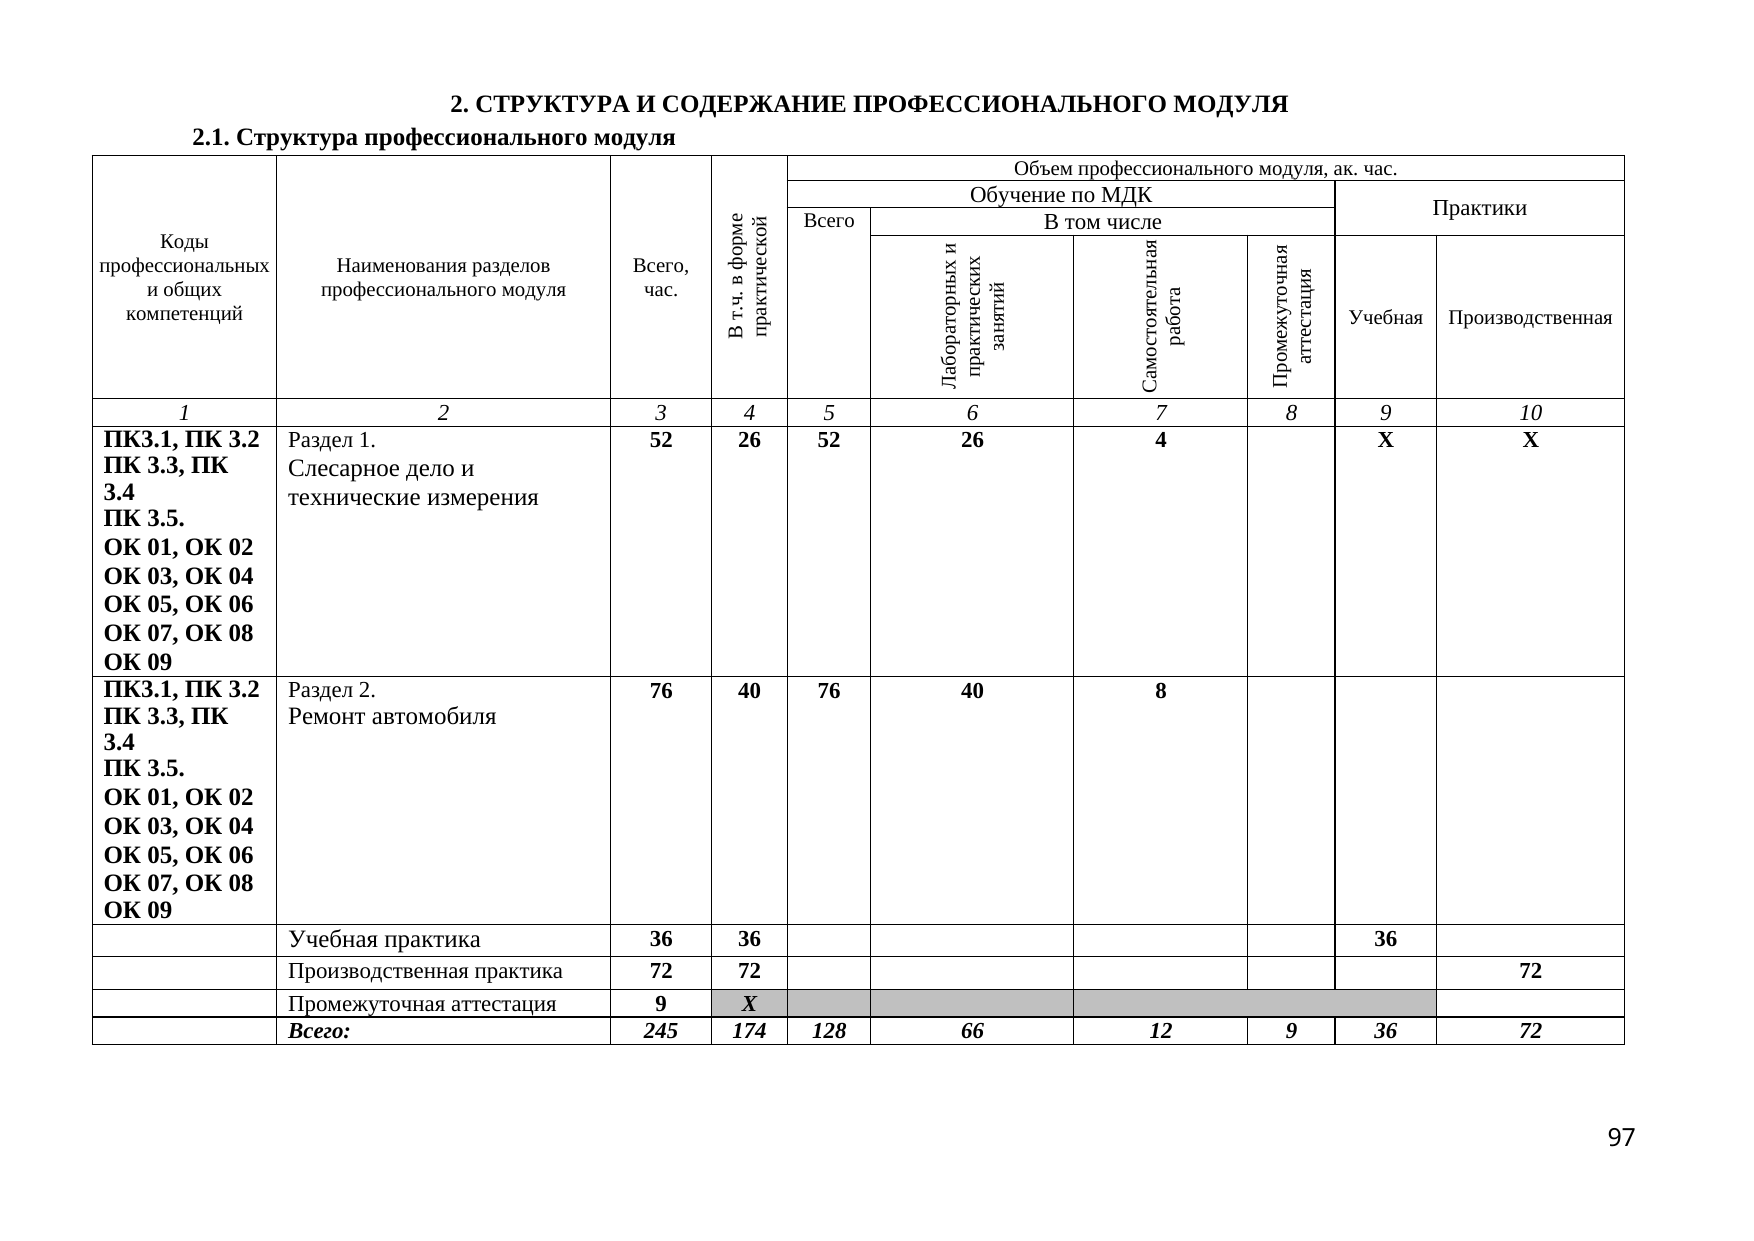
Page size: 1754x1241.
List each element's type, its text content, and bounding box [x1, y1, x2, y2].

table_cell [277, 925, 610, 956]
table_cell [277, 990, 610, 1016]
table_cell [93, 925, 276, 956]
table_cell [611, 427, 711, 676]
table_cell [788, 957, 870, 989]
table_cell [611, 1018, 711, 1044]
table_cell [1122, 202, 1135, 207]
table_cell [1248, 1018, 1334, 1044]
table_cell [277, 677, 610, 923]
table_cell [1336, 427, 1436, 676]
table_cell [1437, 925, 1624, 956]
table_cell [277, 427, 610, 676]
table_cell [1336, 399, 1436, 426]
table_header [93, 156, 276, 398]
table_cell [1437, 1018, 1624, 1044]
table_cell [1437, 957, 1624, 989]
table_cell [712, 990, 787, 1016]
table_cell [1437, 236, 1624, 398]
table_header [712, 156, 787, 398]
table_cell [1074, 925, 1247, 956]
text 2. Структура и содержание профессионального модуля [103, 89, 1636, 117]
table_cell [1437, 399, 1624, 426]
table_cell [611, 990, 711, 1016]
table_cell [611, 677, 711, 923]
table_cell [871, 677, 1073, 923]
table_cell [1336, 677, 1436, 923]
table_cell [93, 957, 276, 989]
text 2.1. Структура профессионального модуля [103, 122, 1636, 150]
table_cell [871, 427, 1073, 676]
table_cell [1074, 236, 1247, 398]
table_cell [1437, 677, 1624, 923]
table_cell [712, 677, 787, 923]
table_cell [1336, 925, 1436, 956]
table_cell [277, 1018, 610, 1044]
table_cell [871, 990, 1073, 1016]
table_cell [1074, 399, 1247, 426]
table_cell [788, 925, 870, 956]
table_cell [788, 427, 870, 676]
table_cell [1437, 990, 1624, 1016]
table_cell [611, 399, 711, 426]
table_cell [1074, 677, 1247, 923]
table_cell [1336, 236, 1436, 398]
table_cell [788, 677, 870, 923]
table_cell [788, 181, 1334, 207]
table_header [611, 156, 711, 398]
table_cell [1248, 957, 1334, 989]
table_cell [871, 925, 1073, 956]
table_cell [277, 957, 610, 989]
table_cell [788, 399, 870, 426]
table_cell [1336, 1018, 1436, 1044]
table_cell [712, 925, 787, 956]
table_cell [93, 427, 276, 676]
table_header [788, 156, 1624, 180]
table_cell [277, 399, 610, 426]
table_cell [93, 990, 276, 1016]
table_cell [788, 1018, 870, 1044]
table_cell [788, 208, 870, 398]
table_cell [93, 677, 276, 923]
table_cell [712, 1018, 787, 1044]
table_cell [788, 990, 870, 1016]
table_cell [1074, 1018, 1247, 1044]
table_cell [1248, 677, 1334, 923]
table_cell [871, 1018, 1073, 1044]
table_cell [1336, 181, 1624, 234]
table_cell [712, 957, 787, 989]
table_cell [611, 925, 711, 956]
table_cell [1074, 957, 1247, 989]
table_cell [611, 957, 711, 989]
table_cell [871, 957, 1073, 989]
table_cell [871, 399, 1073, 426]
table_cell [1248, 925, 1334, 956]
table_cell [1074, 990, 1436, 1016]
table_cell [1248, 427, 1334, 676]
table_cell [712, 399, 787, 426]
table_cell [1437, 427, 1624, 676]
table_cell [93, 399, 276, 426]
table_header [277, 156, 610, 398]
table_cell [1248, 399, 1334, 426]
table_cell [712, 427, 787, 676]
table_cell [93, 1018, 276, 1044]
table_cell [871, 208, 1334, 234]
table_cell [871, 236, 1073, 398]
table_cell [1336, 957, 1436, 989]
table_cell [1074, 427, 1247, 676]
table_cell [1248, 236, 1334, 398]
